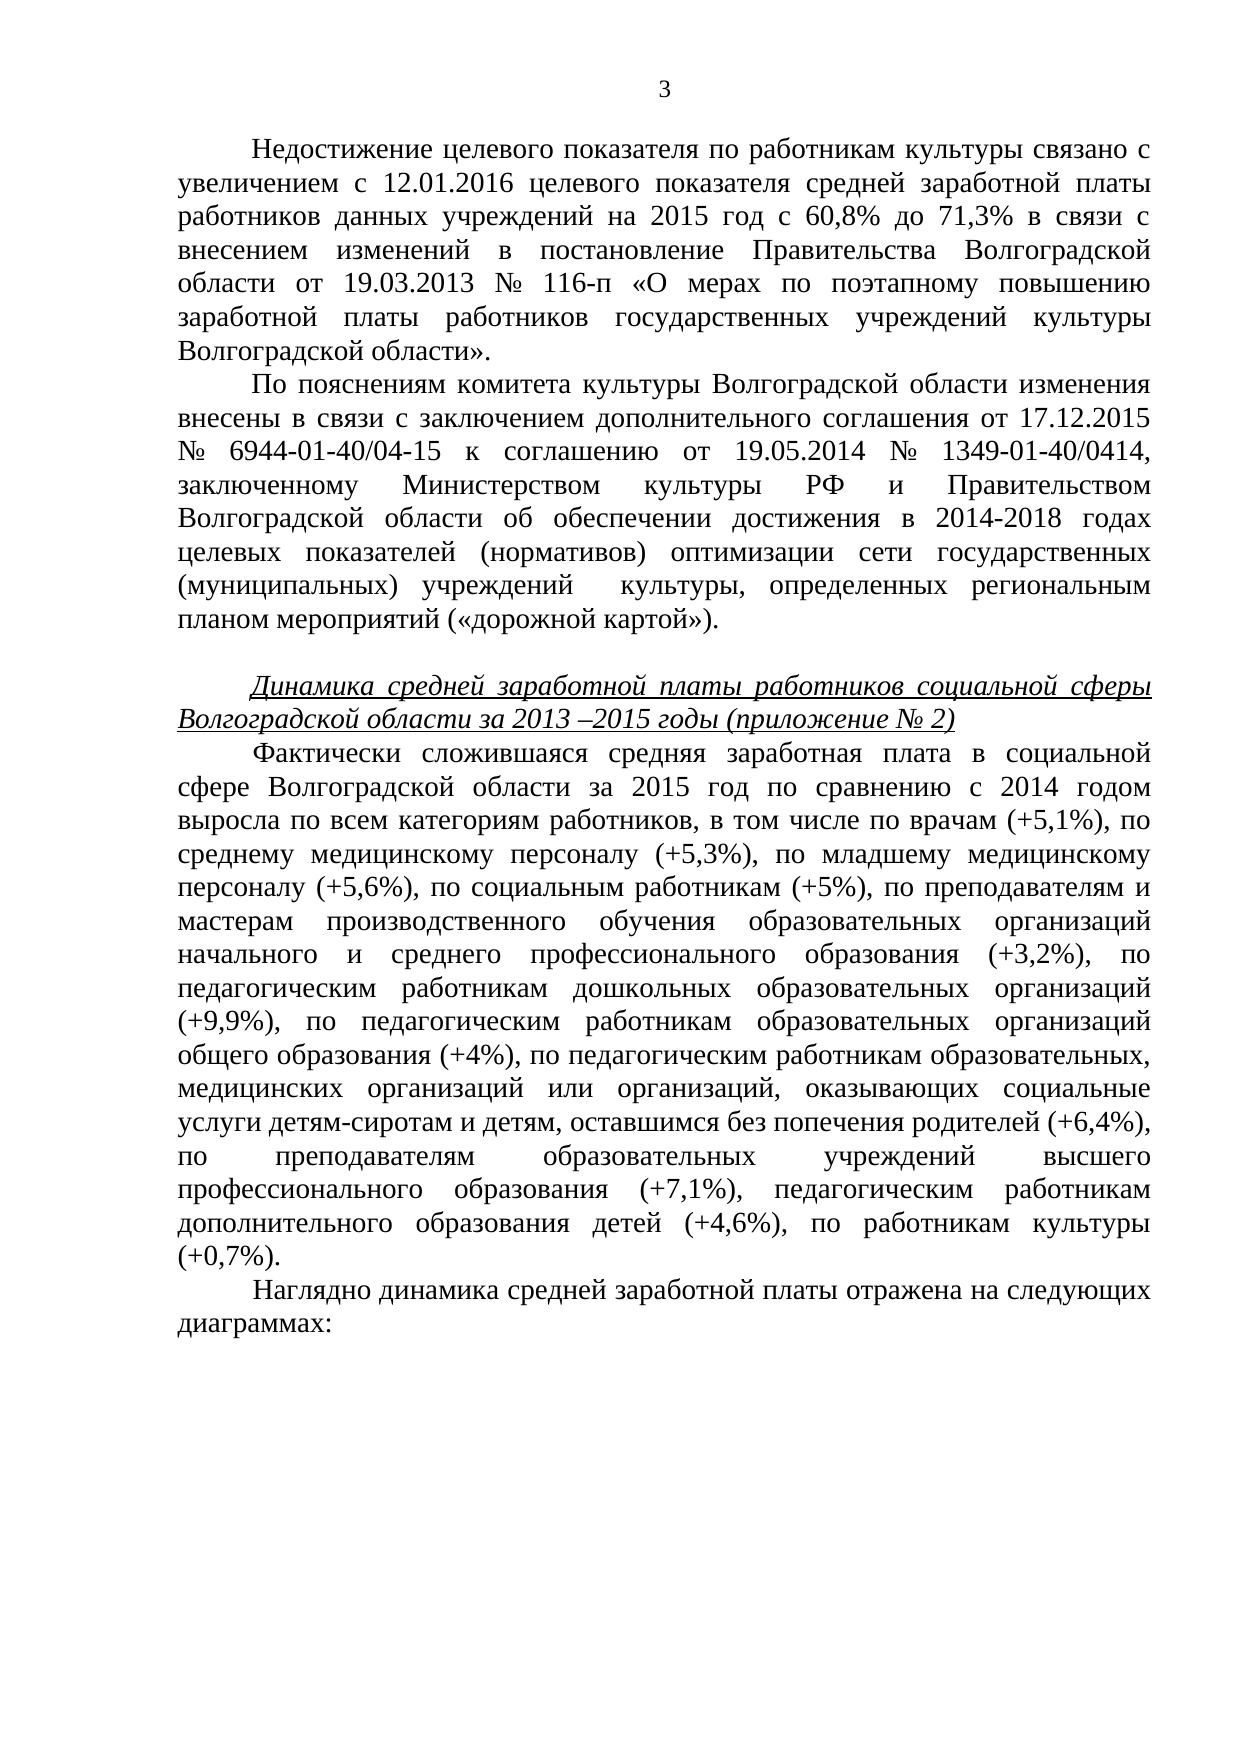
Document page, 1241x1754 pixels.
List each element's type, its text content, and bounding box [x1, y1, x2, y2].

text Фактически сложившаяся средняя заработная плата в социальной сфере Волгоградской области за 2015 год по сравнению с 2014 годом выросла по всем категориям работников, в том числе по врачам (+5,1%), по среднему медицинскому персоналу (+5,3%), по младшему медицинскому персоналу (+5,6%), по социальным работникам (+5%), по преподавателям и мастерам производственного обучения образовательных организаций начального и среднего профессионального образования (+3,2%), по педагогическим работникам дошкольных образовательных организаций (+9,9%), по педагогическим работникам образовательных организаций общего образования (+4%), по педагогическим работникам образовательных, медицинских организаций или организаций, оказывающих социальные услуги детям-сиротам и детям, оставшимся без попечения родителей (+6,4%), по преподавателям образовательных учреждений высшего профессионального образования (+7,1%), педагогическим работникам дополнительного образования детей (+4,6%), по работникам культуры (+0,7%). [177, 735, 1152, 1272]
text Динамика средней заработной платы работников социальной сферы Волгоградской области за 2013 –2015 годы (приложение № 2) [177, 668, 1152, 735]
text По пояснениям комитета культуры Волгоградской области изменения внесены в связи с заключением дополнительного соглашения от 17.12.2015 № 6944-01-40/04-15 к соглашению от 19.05.2014 № 1349-01-40/0414, заключенному Министерством культуры РФ и Правительством Волгоградской области об обеспечении достижения в 2014-2018 годах целевых показателей (нормативов) оптимизации сети государственных (муниципальных) учреждений культуры, определенных региональным планом мероприятий («дорожной картой»). [177, 366, 1152, 634]
text Наглядно динамика средней заработной платы отражена на следующих диаграммах: [177, 1272, 1152, 1339]
text Недостижение целевого показателя по работникам культуры связано с увеличением с 12.01.2016 целевого показателя средней заработной платы работников данных учреждений на 2015 год с 60,8% до 71,3% в связи с внесением изменений в постановление Правительства Волгоградской области от 19.03.2013 № 116-п «О мерах по поэтапному повышению заработной платы работников государственных учреждений культуры Волгоградской области». [177, 131, 1152, 366]
